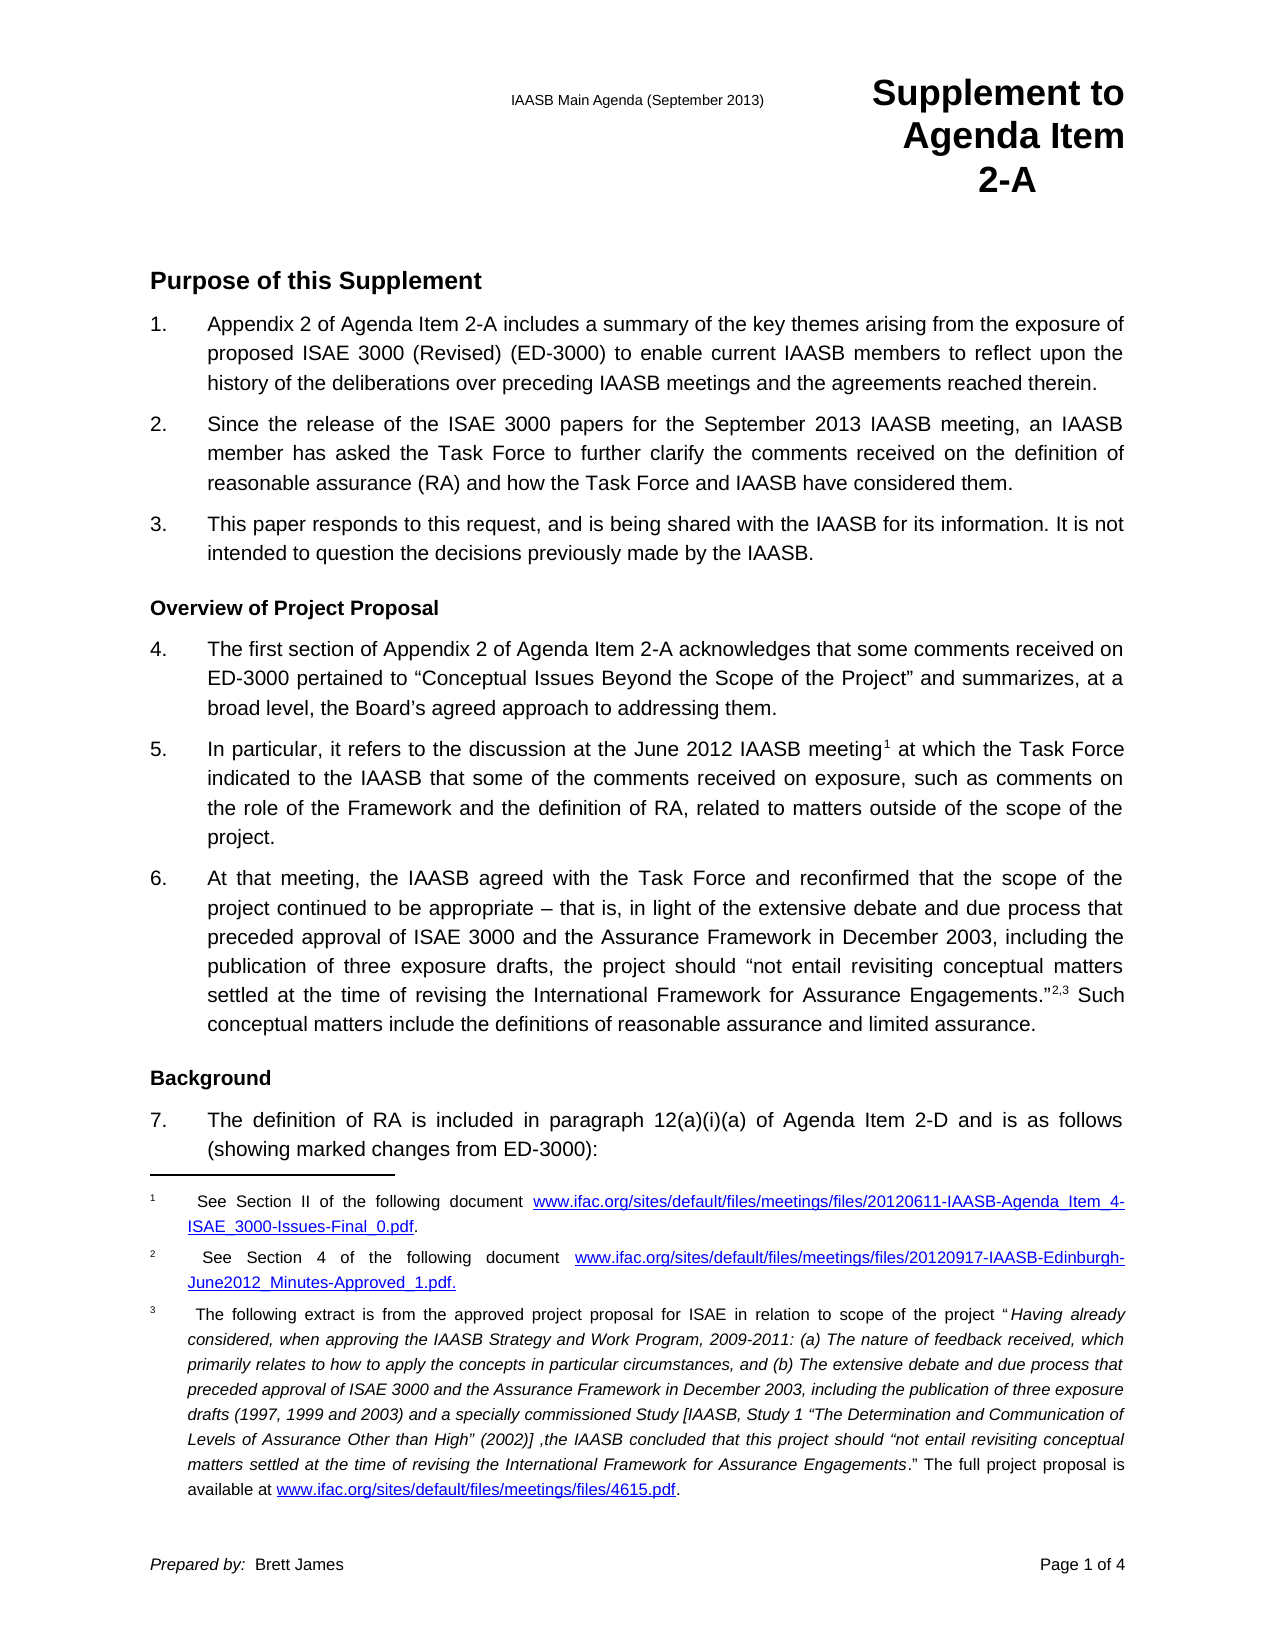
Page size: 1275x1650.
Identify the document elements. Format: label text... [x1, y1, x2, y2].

list Since the release of the ISAE 3000 papers for the September 2013 IAASB meeting, an IAASB member has asked the Task Force to further clarify the comments received on the definition of reasonable assurance (RA) and how the Task Force and IAASB have considered them. [150, 408, 1125, 496]
list The definition of RA is included in paragraph 12(a)(i)(a) of Agenda Item 2-D and is as follows (showing marked changes from ED-3000): [150, 1104, 1125, 1162]
list Appendix 2 of Agenda Item 2-A includes a summary of the key themes arising from the exposure of proposed ISAE 3000 (Revised) (ED-3000) to enable current IAASB members to reflect upon the history of the deliberations over preceding IAASB meetings and the agreements reached therein. [150, 308, 1125, 396]
subtitle Purpose of this Supplement [150, 262, 1125, 296]
list In particular, it refers to the discussion at the June 2012 IAASB meeting at which the Task Force indicated to the IAASB that some of the comments received on exposure, such as comments on the role of the Framework and the definition of RA, related to matters outside of the scope of the project. [150, 733, 1125, 850]
list At that meeting, the IAASB agreed with the Task Force and reconfirmed that the scope of the project continued to be appropriate – that is, in light of the extensive debate and due process that preceded approval of ISAE 3000 and the Assurance Framework in December 2003, including the publication of three exposure drafts, the project should “not entail revisiting conceptual matters settled at the time of revising the International Framework for Assurance Engagements.”, Such conceptual matters include the definitions of reasonable assurance and limited assurance. [150, 862, 1125, 1037]
list This paper responds to this request, and is being shared with the IAASB for its information. It is not intended to question the decisions previously made by the IAASB. [150, 508, 1125, 567]
subtitle Background [150, 1062, 1125, 1092]
subtitle Overview of Project Proposal [150, 592, 1125, 621]
list The first section of Appendix 2 of Agenda Item 2-A acknowledges that some comments received on ED-3000 pertained to “Conceptual Issues Beyond the Scope of the Project” and summarizes, at a broad level, the Board’s agreed approach to addressing them. [150, 633, 1125, 721]
